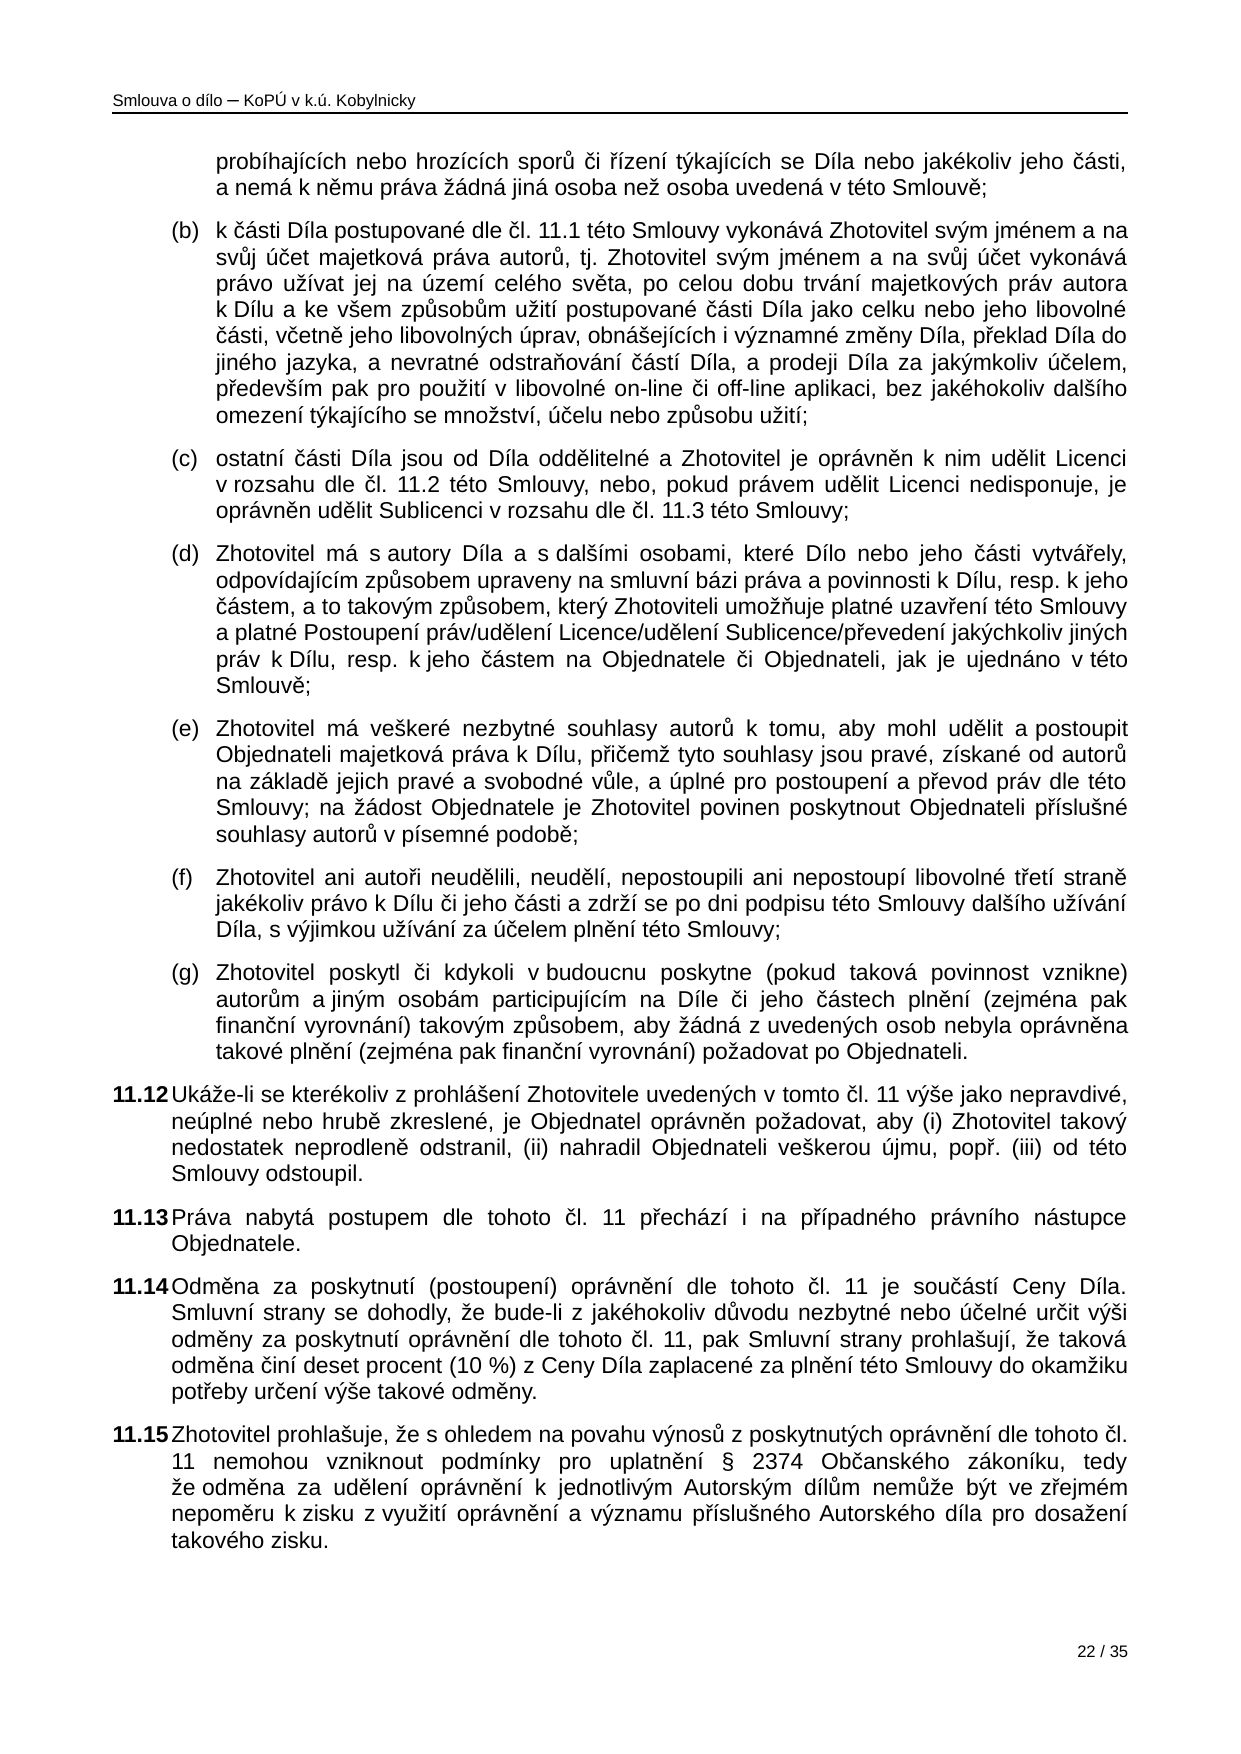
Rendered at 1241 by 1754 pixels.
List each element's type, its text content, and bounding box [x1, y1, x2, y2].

text ostatní části Díla jsou od Díla oddělitelné a Zhotovitel je oprávněn k nim udělit Licenci v rozsahu dle čl. 11.2 této Smlouvy, nebo, pokud právem udělit Licenci nedisponuje, je oprávněn udělit Sublicenci v rozsahu dle čl. 11.3 této Smlouvy; [171, 444, 1128, 524]
text Odměna za poskytnutí (postoupení) oprávnění dle tohoto čl. 11 je součástí Ceny Díla. Smluvní strany se dohodly, že bude-li z jakéhokoliv důvodu nezbytné nebo účelné určit výši odměny za poskytnutí oprávnění dle tohoto čl. 11, pak Smluvní strany prohlašují, že taková odměna činí deset procent (10 %) z Ceny Díla zaplacené za plnění této Smlouvy do okamžiku potřeby určení výše takové odměny. [112, 1273, 1128, 1404]
text Zhotovitel má s autory Díla a s dalšími osobami, které Dílo nebo jeho části vytvářely, odpovídajícím způsobem upraveny na smluvní bázi práva a povinnosti k Dílu, resp. k jeho částem, a to takovým způsobem, který Zhotoviteli umožňuje platné uzavření této Smlouvy a platné Postoupení práv/udělení Licence/udělení Sublicence/převedení jakýchkoliv jiných práv k Dílu, resp. k jeho částem na Objednatele či Objednateli, jak je ujednáno v této Smlouvě; [171, 540, 1128, 698]
text Zhotovitel má veškeré nezbytné souhlasy autorů k tomu, aby mohl udělit a postoupit Objednateli majetková práva k Dílu, přičemž tyto souhlasy jsou pravé, získané od autorů na základě jejich pravé a svobodné vůle, a úplné pro postoupení a převod práv dle této Smlouvy; na žádost Objednatele je Zhotovitel povinen poskytnout Objednateli příslušné souhlasy autorů v písemné podobě; [171, 715, 1128, 847]
text Zhotovitel prohlašuje, že s ohledem na povahu výnosů z poskytnutých oprávnění dle tohoto čl. 11 nemohou vzniknout podmínky pro uplatnění § 2374 Občanského zákoníku, tedy že odměna za udělení oprávnění k jednotlivým Autorským dílům nemůže být ve zřejmém nepoměru k zisku z využití oprávnění a významu příslušného Autorského díla pro dosažení takového zisku. [112, 1421, 1128, 1553]
text Ukáže-li se kterékoliv z prohlášení Zhotovitele uvedených v tomto čl. 11 výše jako nepravdivé, neúplné nebo hrubě zkreslené, je Objednatel oprávněn požadovat, aby (i) Zhotovitel takový nedostatek neprodleně odstranil, (ii) nahradil Objednateli veškerou újmu, popř. (iii) od této Smlouvy odstoupil. [112, 1081, 1128, 1187]
text Zhotovitel poskytl či kdykoli v budoucnu poskytne (pokud taková povinnost vznikne) autorům a jiným osobám participujícím na Díle či jeho částech plnění (zejména pak finanční vyrovnání) takovým způsobem, aby žádná z uvedených osob nebyla oprávněna takové plnění (zejména pak finanční vyrovnání) požadovat po Objednateli. [171, 959, 1128, 1065]
text Zhotovitel ani autoři neudělili, neudělí, nepostoupili ani nepostoupí libovolné třetí straně jakékoliv právo k Dílu či jeho části a zdrží se po dni podpisu této Smlouvy dalšího užívání Díla, s výjimkou užívání za účelem plnění této Smlouvy; [171, 863, 1128, 943]
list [171, 148, 1128, 200]
text Práva nabytá postupem dle tohoto čl. 11 přechází i na případného právního nástupce Objednatele. [112, 1203, 1128, 1256]
text k části Díla postupované dle čl. 11.1 této Smlouvy vykonává Zhotovitel svým jménem a na svůj účet majetková práva autorů, tj. Zhotovitel svým jménem a na svůj účet vykonává právo užívat jej na území celého světa, po celou dobu trvání majetkových práv autora k Dílu a ke všem způsobům užití postupované části Díla jako celku nebo jeho libovolné části, včetně jeho libovolných úprav, obnášejících i významné změny Díla, překlad Díla do jiného jazyka, a nevratné odstraňování částí Díla, a prodeji Díla za jakýmkoliv účelem, především pak pro použití v libovolné on-line či off-line aplikaci, bez jakéhokoliv dalšího omezení týkajícího se množství, účelu nebo způsobu užití; [171, 217, 1128, 428]
